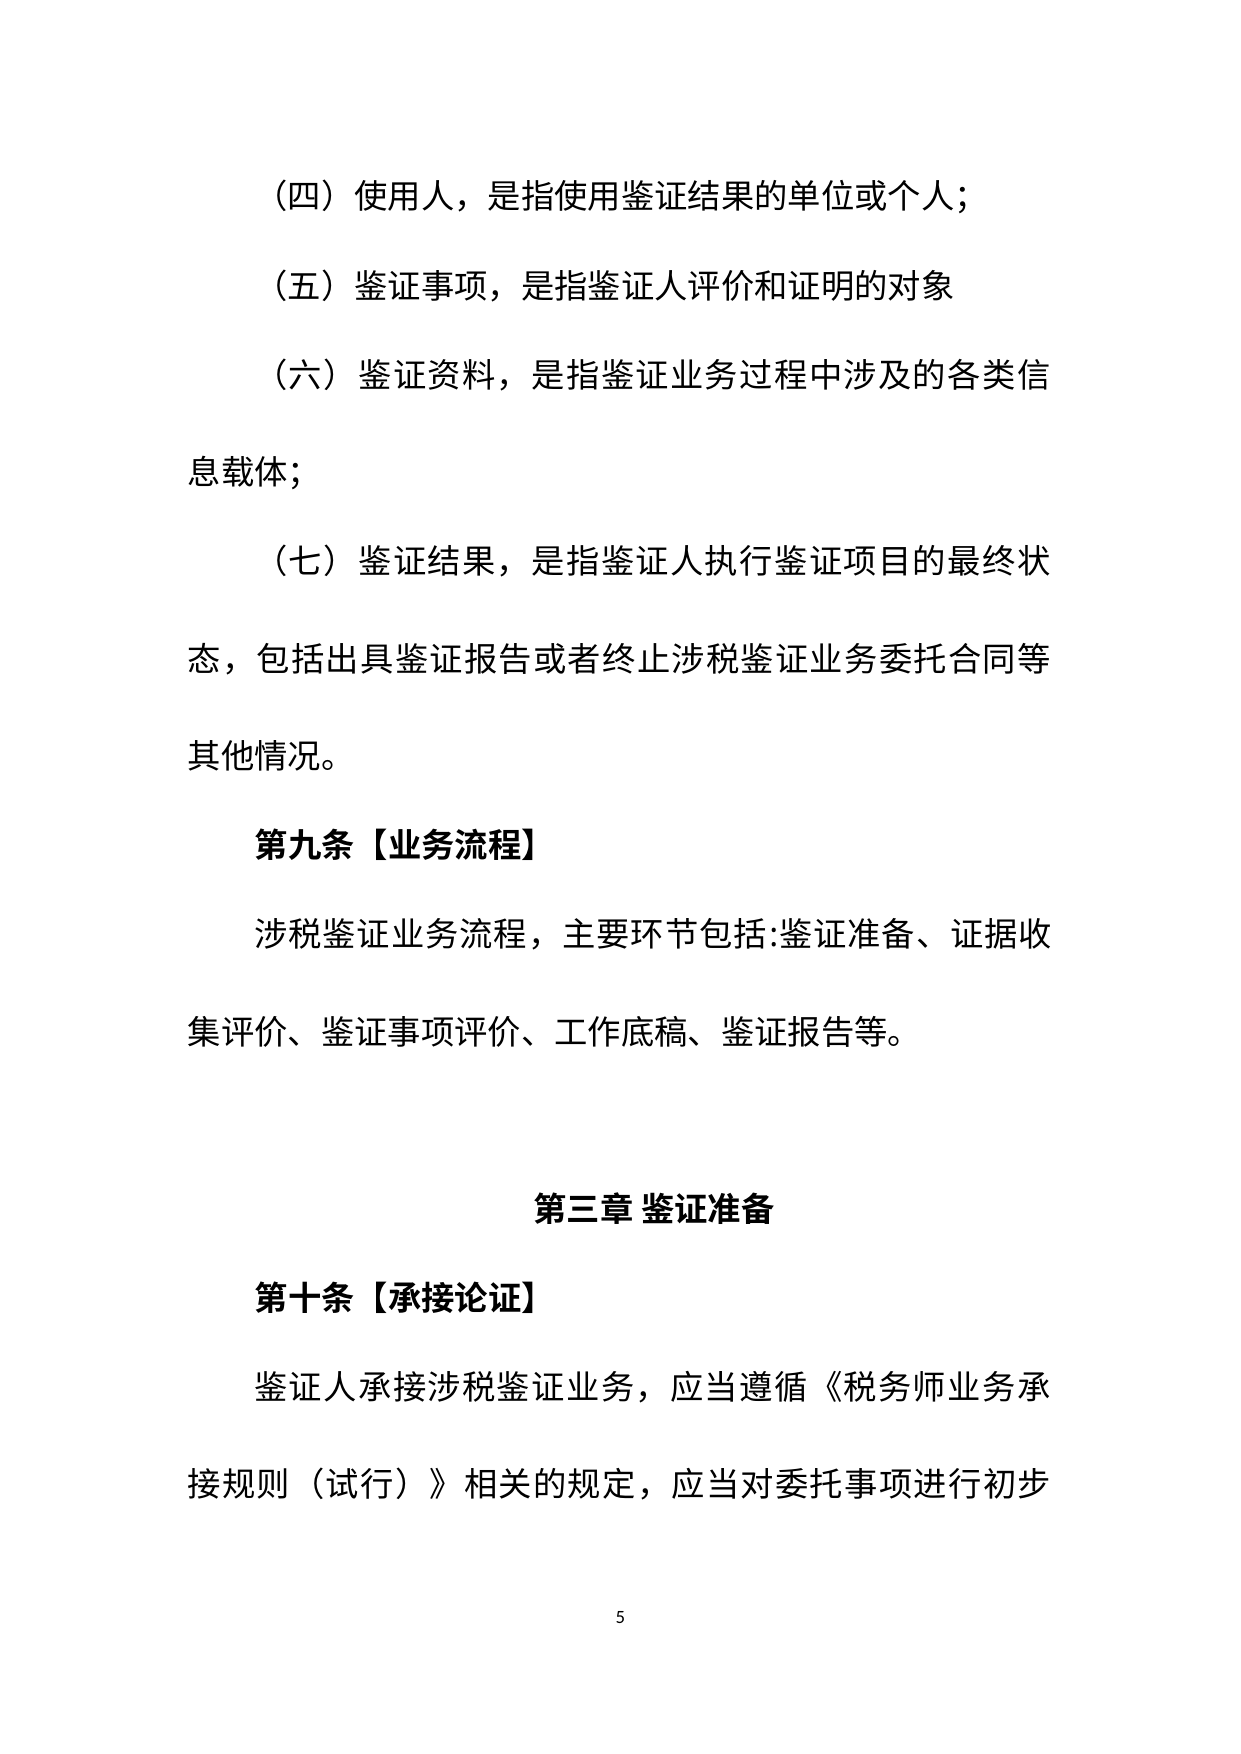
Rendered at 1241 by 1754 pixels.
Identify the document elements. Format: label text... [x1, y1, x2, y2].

text （五）鉴证事项，是指鉴证人评价和证明的对象 [187, 251, 1053, 316]
subtitle 第十条【承接论证】 [187, 1263, 1053, 1328]
text （六）鉴证资料，是指鉴证业务过程中涉及的各类信息载体； [187, 340, 1053, 503]
text （四）使用人，是指使用鉴证结果的单位或个人； [187, 162, 1053, 227]
subtitle 第九条【业务流程】 [187, 811, 1053, 876]
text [187, 1352, 1053, 1515]
subtitle 第三章 鉴证准备 [187, 1174, 1053, 1239]
text 涉税鉴证业务流程，主要环节包括:鉴证准备、证据收集评价、鉴证事项评价、工作底稿、鉴证报告等。 [187, 900, 1053, 1062]
text （七）鉴证结果，是指鉴证人执行鉴证项目的最终状态，包括出具鉴证报告或者终止涉税鉴证业务委托合同等其他情况。 [187, 527, 1053, 787]
